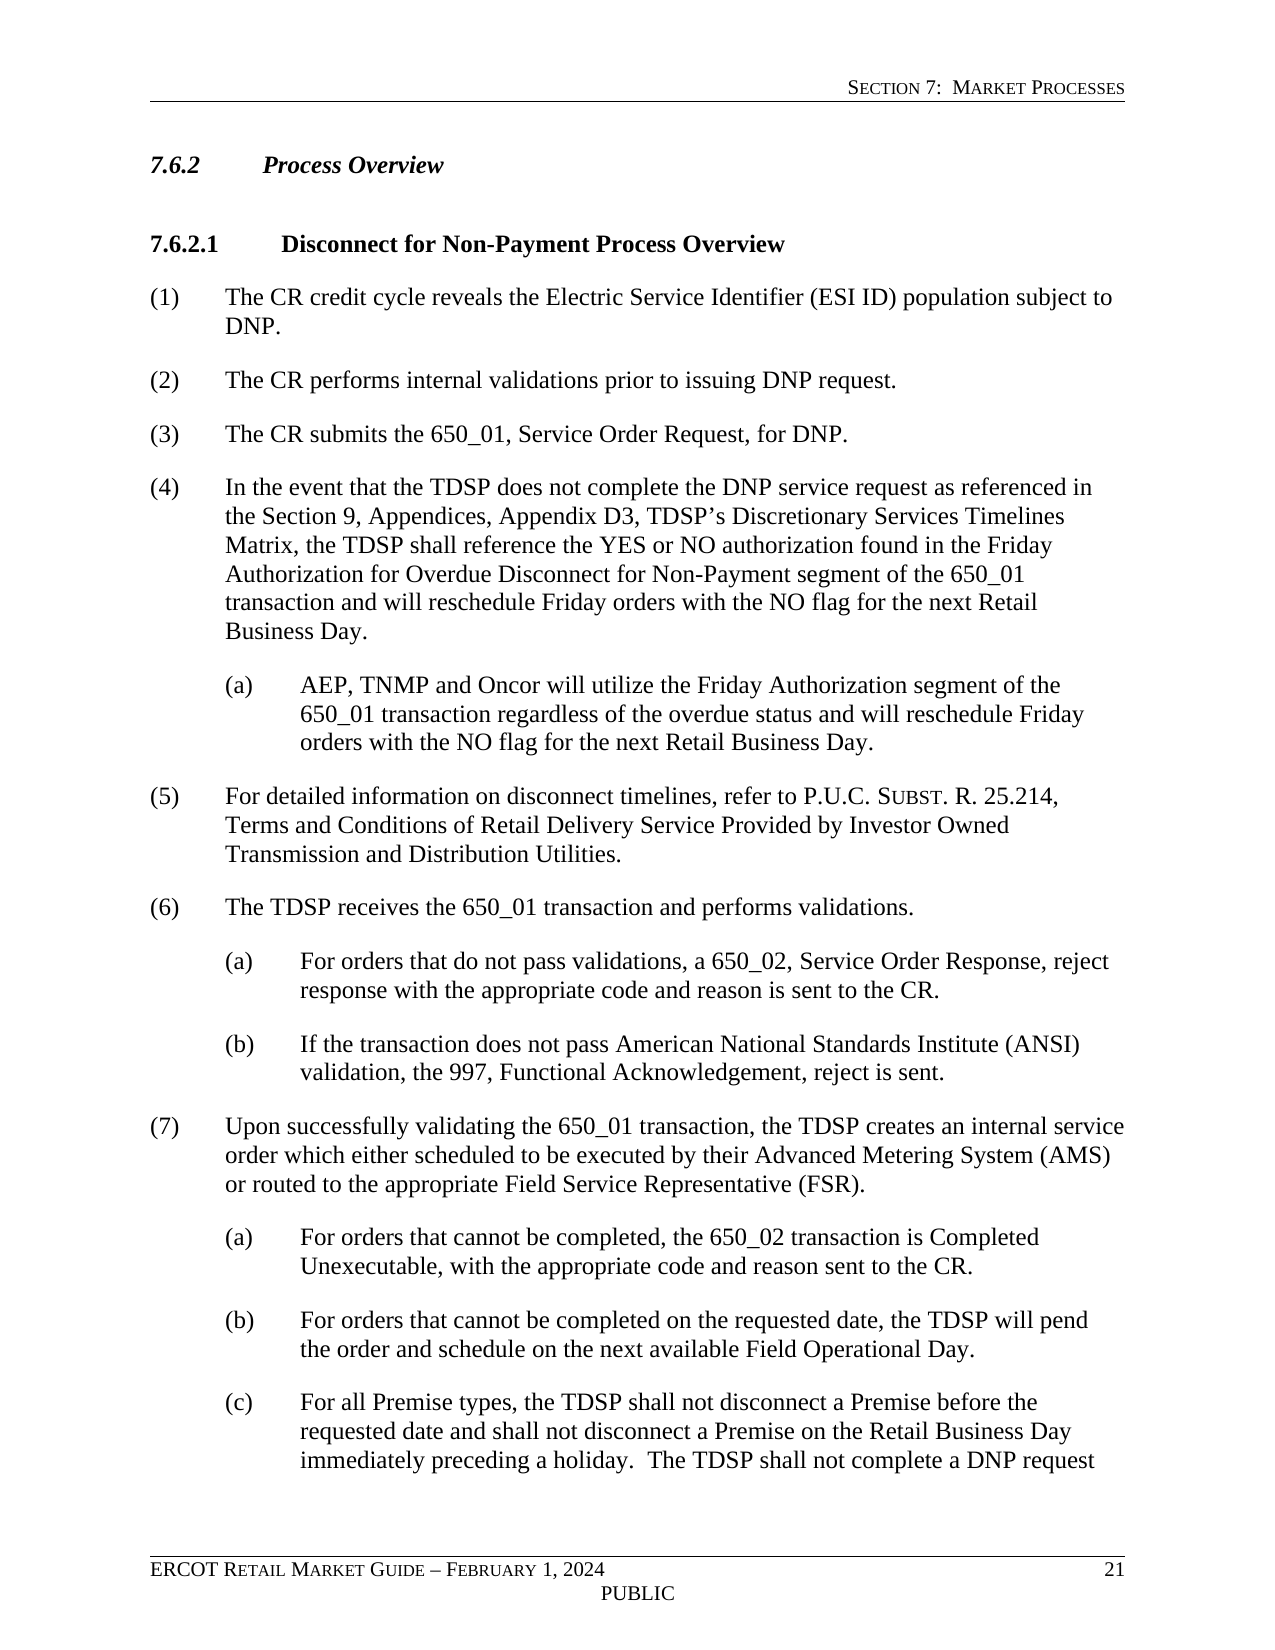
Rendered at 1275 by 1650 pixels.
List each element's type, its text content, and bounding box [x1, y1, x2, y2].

text 7.6.2.1 Disconnect for Non-Payment Process Overview [150, 229, 1125, 257]
text (2) The CR performs internal validations prior to issuing DNP request. [150, 365, 1125, 394]
text (5) For detailed information on disconnect timelines, refer to P.U.C. Subst. R. 25.214, Terms and Conditions of Retail Delivery Service Provided by Investor Owned Transmission and Distribution Utilities. [150, 781, 1125, 867]
list (b) For orders that cannot be completed on the requested date, the TDSP will pend the order and schedule on the next available Field Operational Day. [225, 1305, 1125, 1362]
text (7) Upon successfully validating the 650_01 transaction, the TDSP creates an internal service order which either scheduled to be executed by their Advanced Metering System (AMS) or routed to the appropriate Field Service Representative (FSR). [150, 1111, 1125, 1197]
list (a) For orders that cannot be completed, the 650_02 transaction is Completed Unexecutable, with the appropriate code and reason sent to the CR. [225, 1222, 1125, 1280]
list (b) If the transaction does not pass American National Standards Institute (ANSI) validation, the 997, Functional Acknowledgement, reject is sent. [225, 1029, 1125, 1086]
list (a) AEP, TNMP and Oncor will utilize the Friday Authorization segment of the 650_01 transaction regardless of the overdue status and will reschedule Friday orders with the NO flag for the next Retail Business Day. [225, 670, 1125, 756]
text 7.6.2 Process Overview [150, 150, 1125, 179]
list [225, 1387, 1125, 1474]
text (3) The CR submits the 650_01, Service Order Request, for DNP. [150, 419, 1125, 447]
text (6) The TDSP receives the 650_01 transaction and performs validations. [150, 892, 1125, 921]
list (a) For orders that do not pass validations, a 650_02, Service Order Response, reject response with the appropriate code and reason is sent to the CR. [225, 946, 1125, 1004]
text (4) In the event that the TDSP does not complete the DNP service request as referenced in the Section 9, Appendices, Appendix D3, TDSP’s Discretionary Services Timelines Matrix, the TDSP shall reference the YES or NO authorization found in the Friday Authorization for Overdue Disconnect for Non-Payment segment of the 650_01 transaction and will reschedule Friday orders with the NO flag for the next Retail Business Day. [150, 472, 1125, 645]
text (1) The CR credit cycle reveals the Electric Service Identifier (ESI ID) population subject to DNP. [150, 282, 1125, 340]
